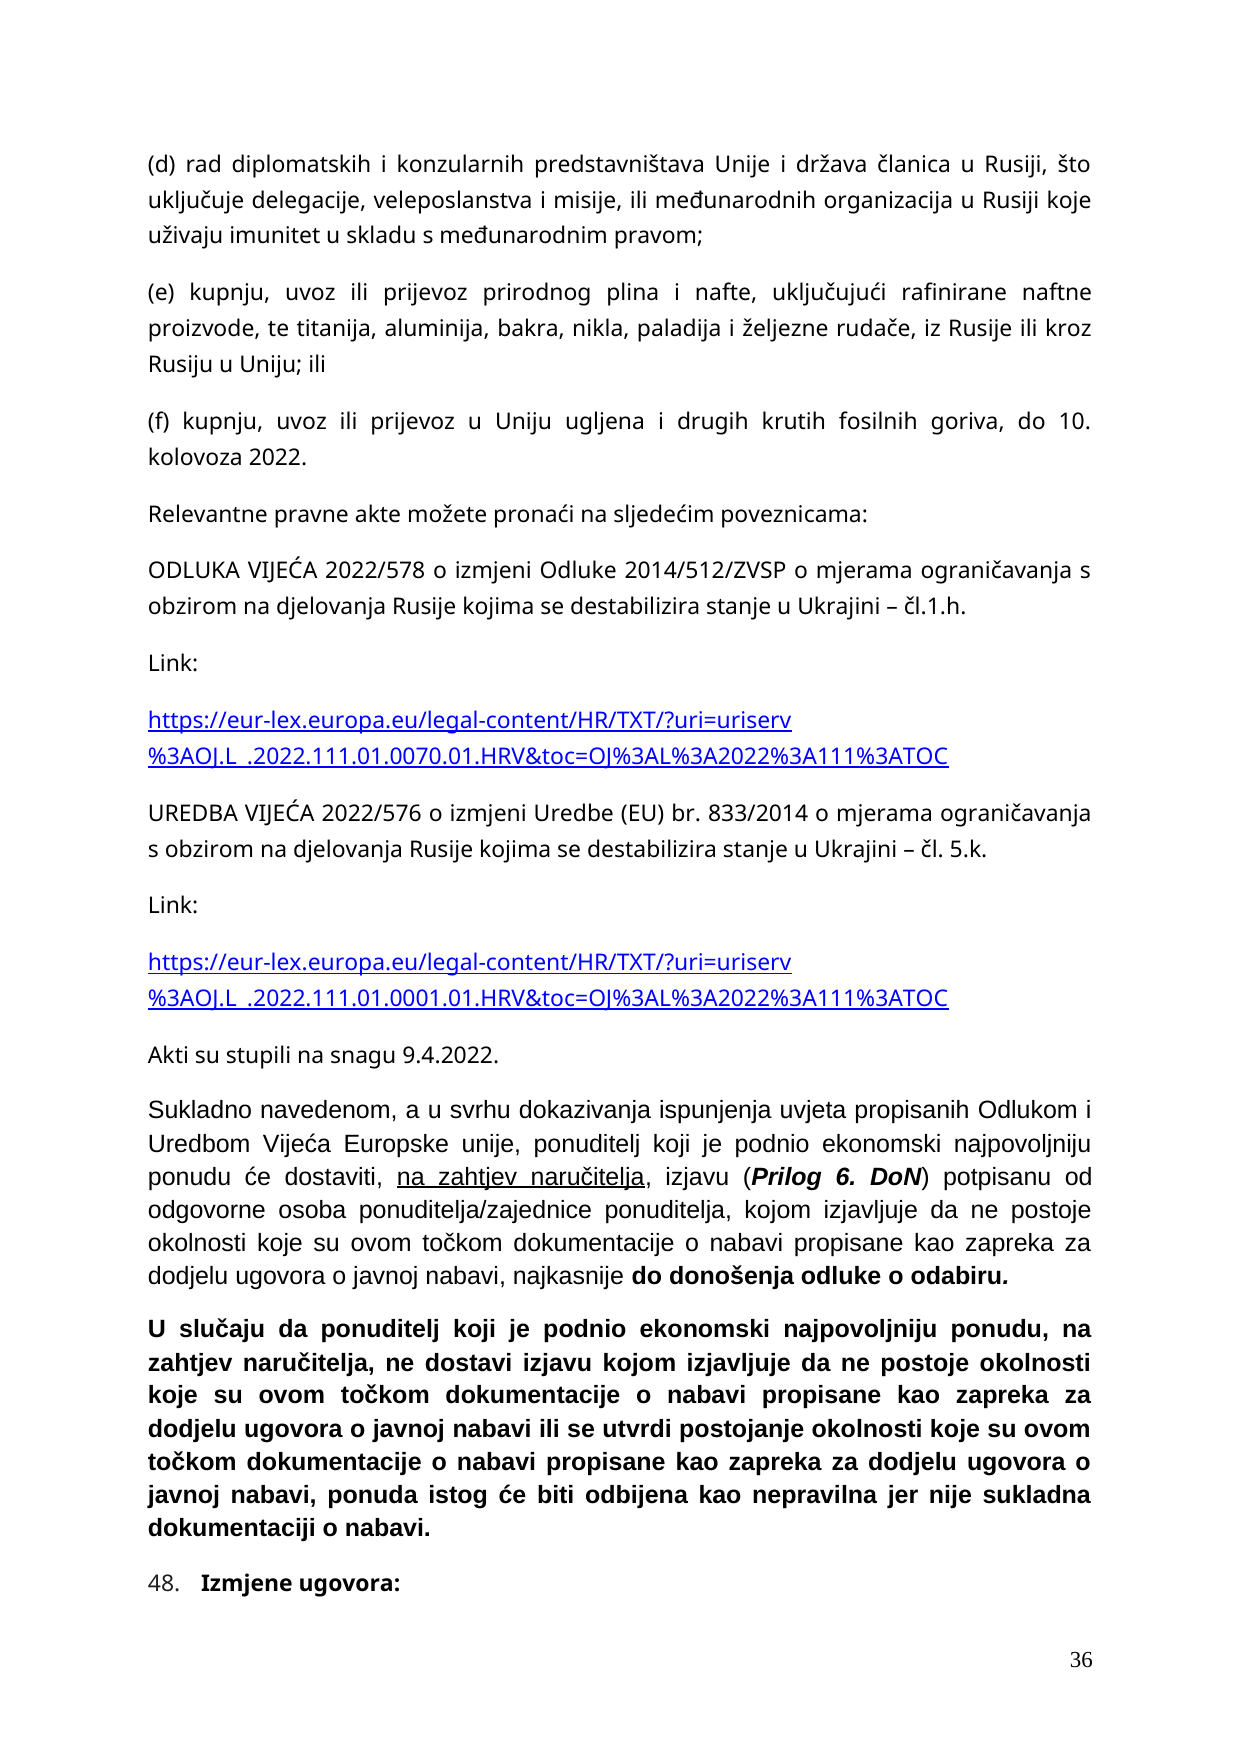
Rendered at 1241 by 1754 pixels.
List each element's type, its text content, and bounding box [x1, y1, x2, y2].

text U slučaju da ponuditelj koji je podnio ekonomski najpovoljniju ponudu, na zahtjev naručitelja, ne dostavi izjavu kojom izjavljuje da ne postoje okolnosti koje su ovom točkom dokumentacije o nabavi propisane kao zapreka za dodjelu ugovora o javnoj nabavi ili se utvrdi postojanje okolnosti koje su ovom točkom dokumentacije o nabavi propisane kao zapreka za dodjelu ugovora o javnoj nabavi, ponuda istog će biti odbijena kao nepravilna jer nije sukladna dokumentaciji o nabavi. [148, 1314, 1093, 1541]
text ODLUKA VIJEĆA 2022/578 o izmjeni Odluke 2014/512/ZVSP o mjerama ograničavanja s obzirom na djelovanja Rusije kojima se destabilizira stanje u Ukrajini – čl.1.h. [148, 554, 1093, 622]
text (e) kupnju, uvoz ili prijevoz prirodnog plina i nafte, uključujući rafinirane naftne proizvode, te titanija, aluminija, bakra, nikla, paladija i željezne rudače, iz Rusije ili kroz Rusiju u Uniju; ili [148, 276, 1093, 379]
text (f) kupnju, uvoz ili prijevoz u Uniju ugljena i drugih krutih fosilnih goriva, do 10. kolovoza 2022. [148, 405, 1093, 472]
text Akti su stupili na snagu 9.4.2022. [148, 1039, 1093, 1070]
subtitle Izmjene ugovora: [148, 1566, 1093, 1598]
text Relevantne pravne akte možete pronaći na sljedećim poveznicama: [148, 498, 1093, 529]
text UREDBA VIJEĆA 2022/576 o izmjeni Uredbe (EU) br. 833/2014 o mjerama ograničavanja s obzirom na djelovanja Rusije kojima se destabilizira stanje u Ukrajini – čl. 5.k. [148, 797, 1093, 864]
text https://eur-lex.europa.eu/legal-content/HR/TXT/?uri=uriserv%3AOJ.L_.2022.111.01.0070.01.HRV&toc=OJ%3AL%3A2022%3A111%3ATOC [148, 704, 1093, 771]
text https://eur-lex.europa.eu/legal-content/HR/TXT/?uri=uriserv%3AOJ.L_.2022.111.01.0001.01.HRV&toc=OJ%3AL%3A2022%3A111%3ATOC [148, 946, 1093, 1013]
text Link: [148, 647, 1093, 678]
text (d) rad diplomatskih i konzularnih predstavništava Unije i država članica u Rusiji, što uključuje delegacije, veleposlanstva i misije, ili međunarodnih organizacija u Rusiji koje uživaju imunitet u skladu s međunarodnim pravom; [148, 148, 1093, 251]
text Sukladno navedenom, a u svrhu dokazivanja ispunjenja uvjeta propisanih Odlukom i Uredbom Vijeća Europske unije, ponuditelj koji je podnio ekonomski najpovoljniju ponudu će dostaviti, na zahtjev naručitelja, izjavu (Prilog 6. DoN) potpisanu od odgovorne osoba ponuditelja/zajednice ponuditelja, kojom izjavljuje da ne postoje okolnosti koje su ovom točkom dokumentacije o nabavi propisane kao zapreka za dodjelu ugovora o javnoj nabavi, najkasnije do donošenja odluke o odabiru. [148, 1096, 1093, 1289]
text Link: [148, 889, 1093, 921]
